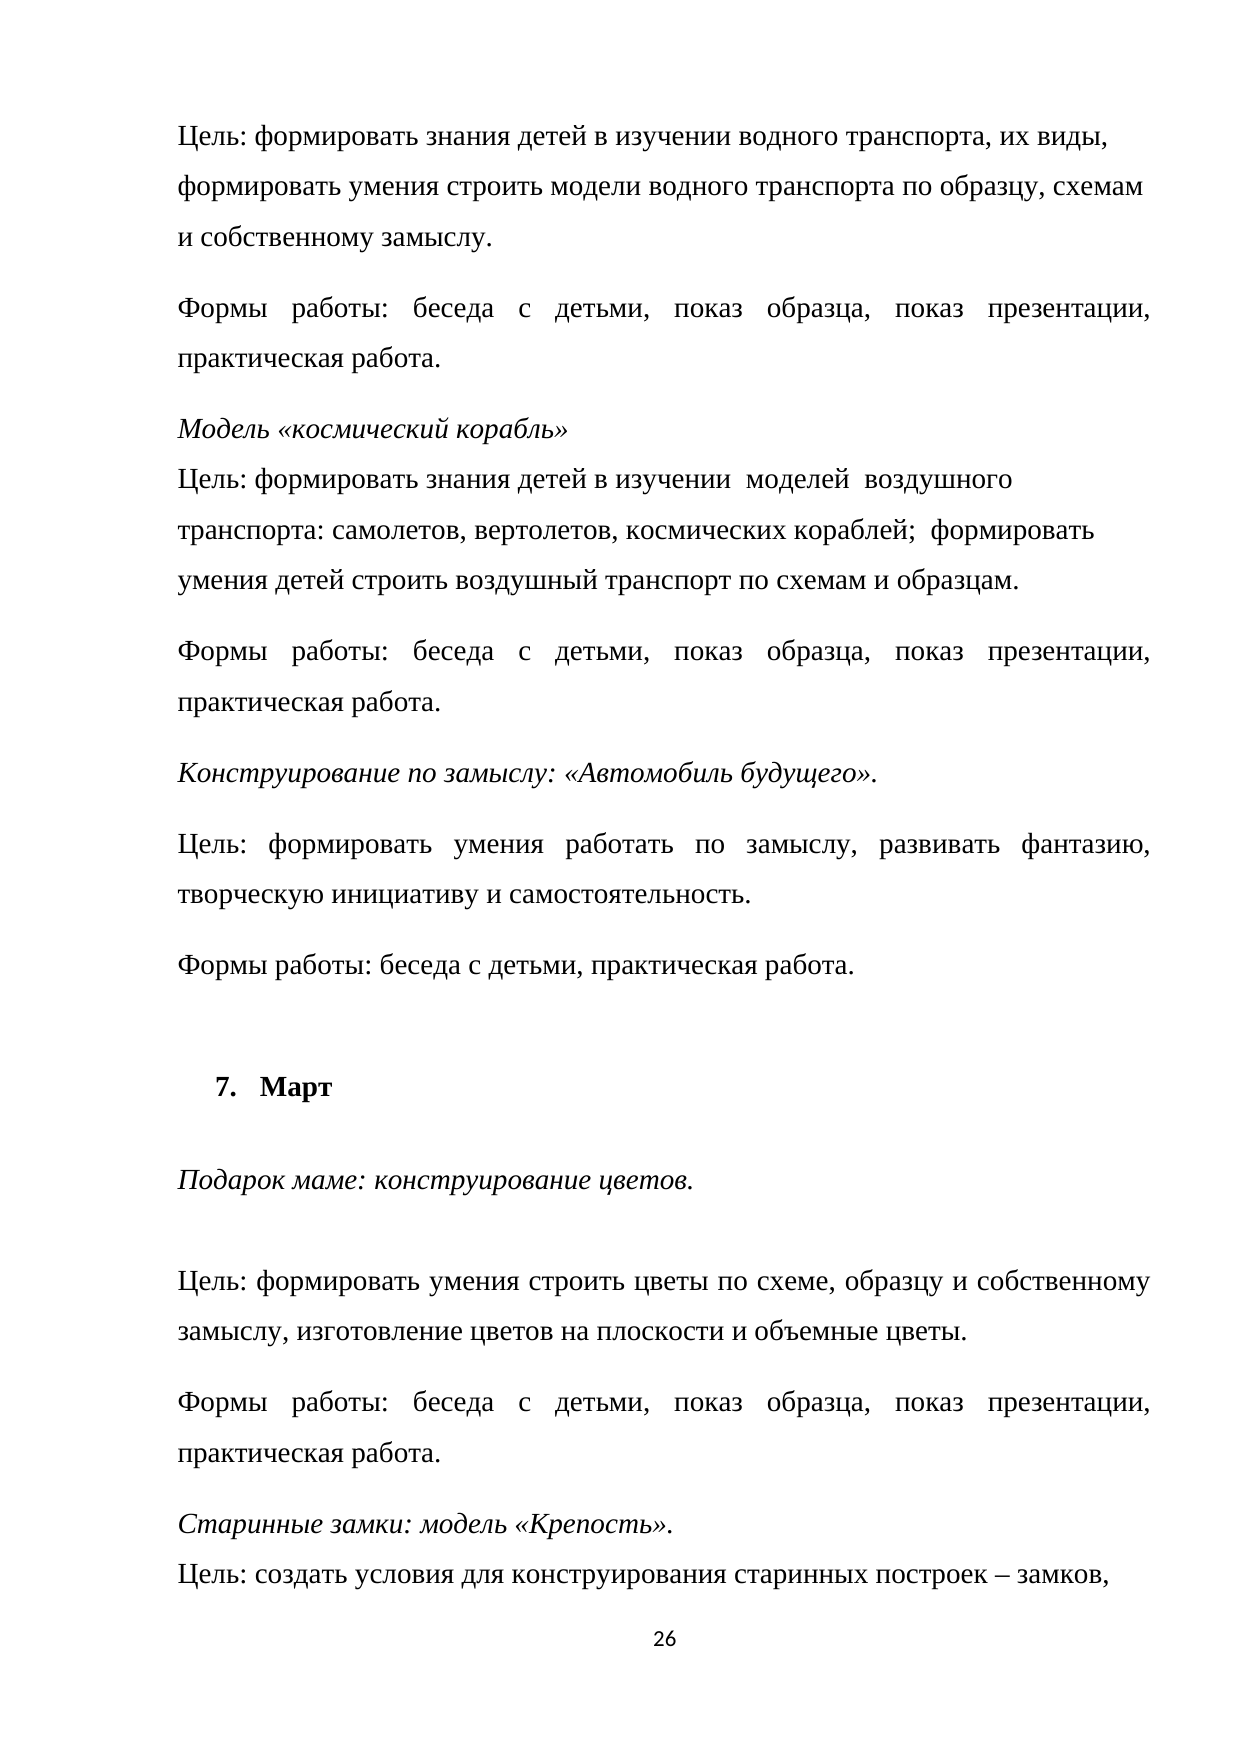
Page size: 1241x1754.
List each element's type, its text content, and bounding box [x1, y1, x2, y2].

text Модель «космический корабль» [177, 411, 1152, 445]
text Подарок маме: конструирование цветов. [177, 1162, 1152, 1196]
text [177, 1556, 1152, 1590]
text Цель: формировать умения строить цветы по схеме, образцу и собственному замыслу, изготовление цветов на плоскости и объемные цветы. [177, 1263, 1152, 1347]
text Конструирование по замыслу: «Автомобиль будущего». [177, 755, 1152, 788]
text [177, 1384, 1152, 1468]
text Цель: формировать умения работать по замыслу, развивать фантазию, творческую инициативу и самостоятельность. [177, 826, 1152, 910]
text Старинные замки: модель «Крепость». [177, 1506, 1152, 1539]
text Формы работы: беседа с детьми, показ образца, показ презентации, практическая работа. [177, 290, 1152, 374]
text Цель: формировать знания детей в изучении моделей воздушного транспорта: самолетов, вертолетов, космических кораблей; формировать умения детей строить воздушный транспорт по схемам и образцам. [177, 462, 1152, 596]
text Формы работы: беседа с детьми, показ образца, показ презентации, практическая работа. [177, 633, 1152, 717]
list Март [215, 1069, 1152, 1102]
text Формы работы: беседа с детьми, практическая работа. [177, 947, 1152, 981]
text Цель: формировать знания детей в изучении водного транспорта, их виды, формировать умения строить модели водного транспорта по образцу, схемам и собственному замыслу. [177, 118, 1152, 252]
